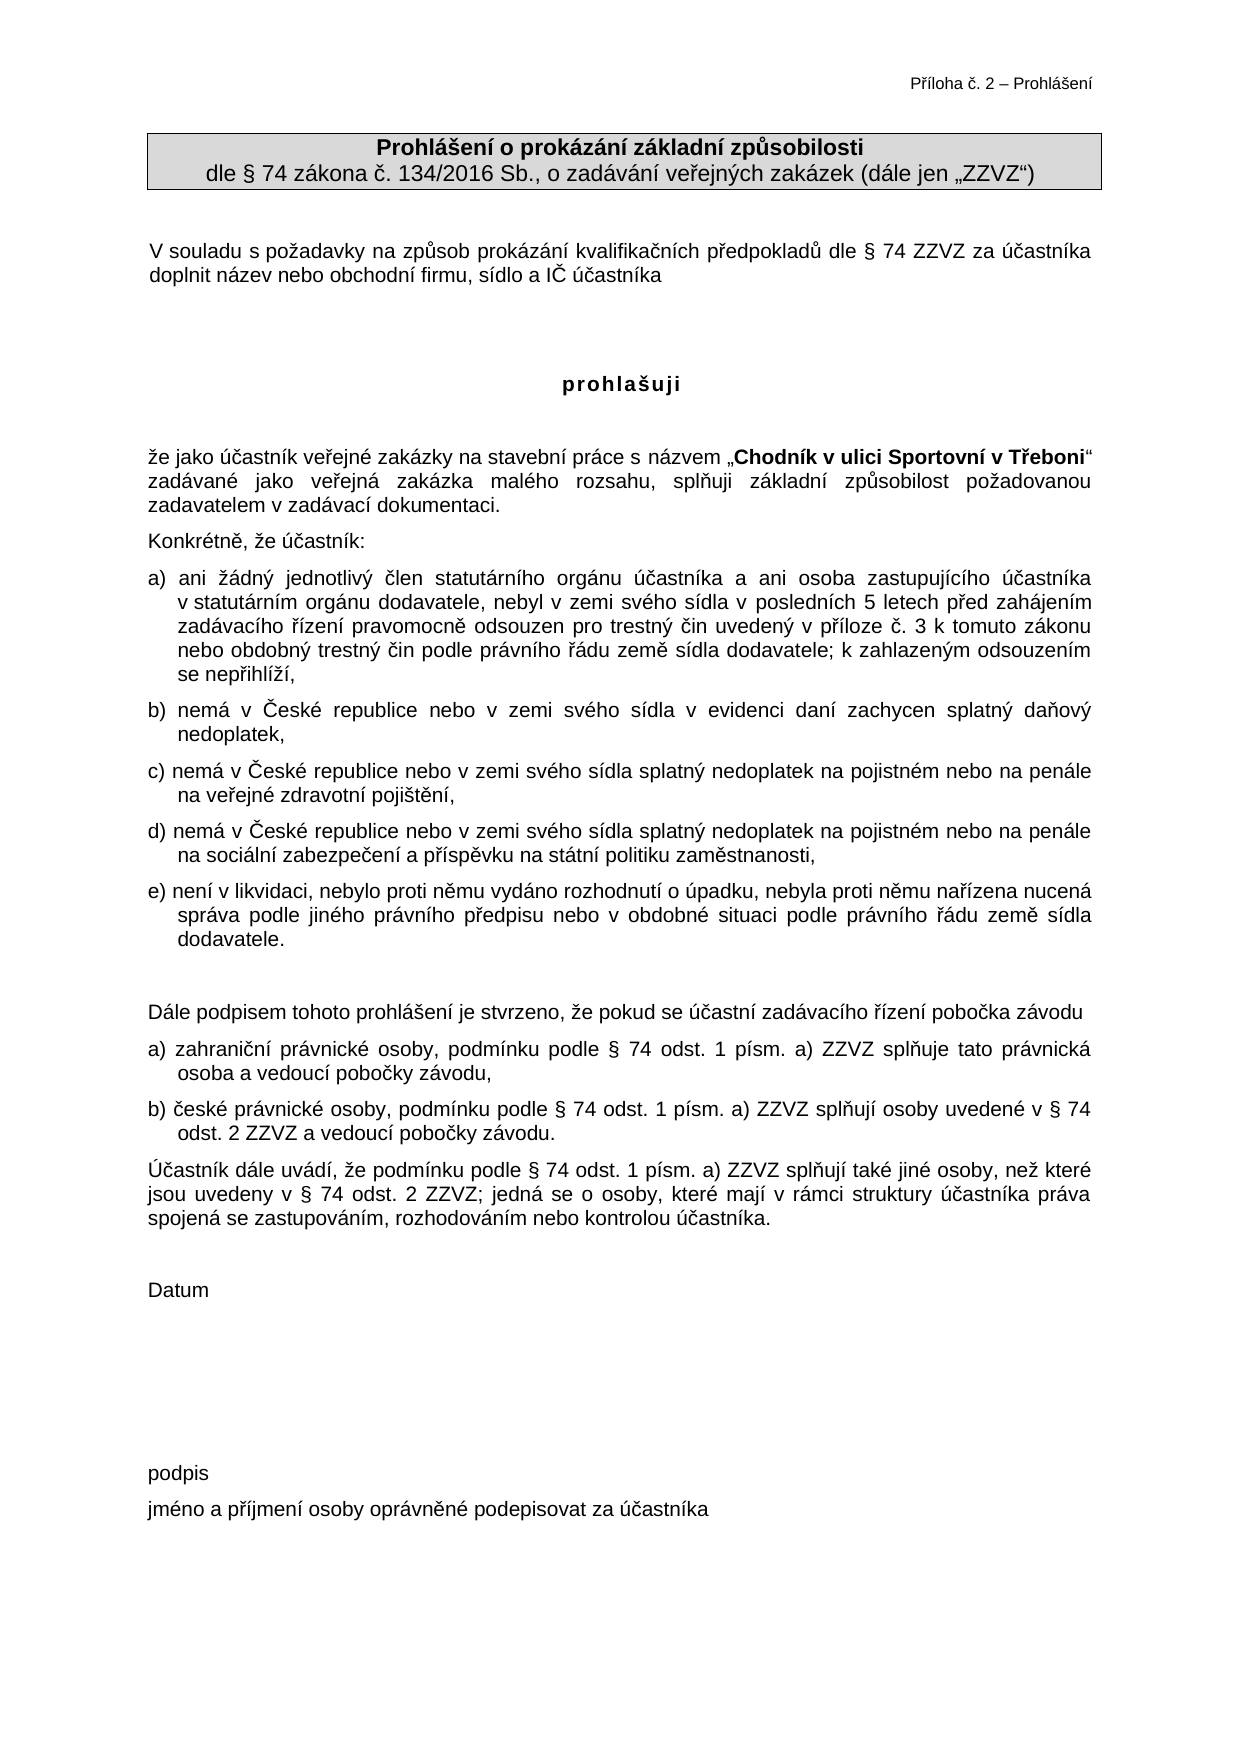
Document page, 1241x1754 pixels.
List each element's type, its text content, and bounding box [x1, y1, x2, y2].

text Účastník dále uvádí, že podmínku podle § 74 odst. 1 písm. a) ZZVZ splňují také jiné osoby, než které jsou uvedeny v § 74 odst. 2 ZZVZ; jedná se o osoby, které mají v rámci struktury účastníka práva spojená se zastupováním, rozhodováním nebo kontrolou účastníka. [148, 1157, 1093, 1229]
text prohlašuji [149, 372, 1093, 396]
text a) zahraniční právnické osoby, podmínku podle § 74 odst. 1 písm. a) ZZVZ splňuje tato právnická osoba a vedoucí pobočky závodu, [148, 1037, 1093, 1084]
text podpis [148, 1461, 1093, 1484]
text b) české právnické osoby, podmínku podle § 74 odst. 1 písm. a) ZZVZ splňují osoby uvedené v § 74 odst. 2 ZZVZ a vedoucí pobočky závodu. [148, 1097, 1093, 1145]
text b) nemá v České republice nebo v zemi svého sídla v evidenci daní zachycen splatný daňový nedoplatek, [148, 698, 1093, 746]
text dle § 74 zákona č. 134/2016 Sb., o zadávání veřejných zakázek (dále jen „ZZVZ“) [148, 159, 1101, 189]
text d) nemá v České republice nebo v zemi svého sídla splatný nedoplatek na pojistném nebo na penále na sociální zabezpečení a příspěvku na státní politiku zaměstnanosti, [148, 819, 1093, 867]
text e) není v likvidaci, nebylo proti němu vydáno rozhodnutí o úpadku, nebyla proti němu nařízena nucená správa podle jiného právního předpisu nebo v obdobné situaci podle právního řádu země sídla dodavatele. [148, 879, 1093, 951]
text Prohlášení o prokázání základní způsobilosti [148, 134, 1101, 159]
text Konkrétně, že účastník: [148, 529, 1093, 553]
text Dále podpisem tohoto prohlášení je stvrzeno, že pokud se účastní zadávacího řízení pobočka závodu [148, 1000, 1093, 1024]
text c) nemá v České republice nebo v zemi svého sídla splatný nedoplatek na pojistném nebo na penále na veřejné zdravotní pojištění, [148, 758, 1093, 806]
text že jako účastník veřejné zakázky na stavební práce s názvem „Chodník v ulici Sportovní v Třeboni“ zadávané jako veřejná zakázka malého rozsahu, splňuji základní způsobilost požadovanou zadavatelem v zadávací dokumentaci. [148, 445, 1093, 517]
text a) ani žádný jednotlivý člen statutárního orgánu účastníka a ani osoba zastupujícího účastníka v statutárním orgánu dodavatele, nebyl v zemi svého sídla v posledních 5 letech před zahájením zadávacího řízení pravomocně odsouzen pro trestný čin uvedený v příloze č. 3 k tomuto zákonu nebo obdobný trestný čin podle právního řádu země sídla dodavatele; k zahlazeným odsouzením se nepřihlíží, [148, 566, 1093, 686]
text V souladu s požadavky na způsob prokázání kvalifikačních předpokladů dle § 74 ZZVZ za účastníka doplnit název nebo obchodní firmu, sídlo a IČ účastníka [149, 239, 1093, 287]
text jméno a příjmení osoby oprávněné podepisovat za účastníka [148, 1497, 1093, 1521]
text Datum [148, 1278, 1093, 1302]
